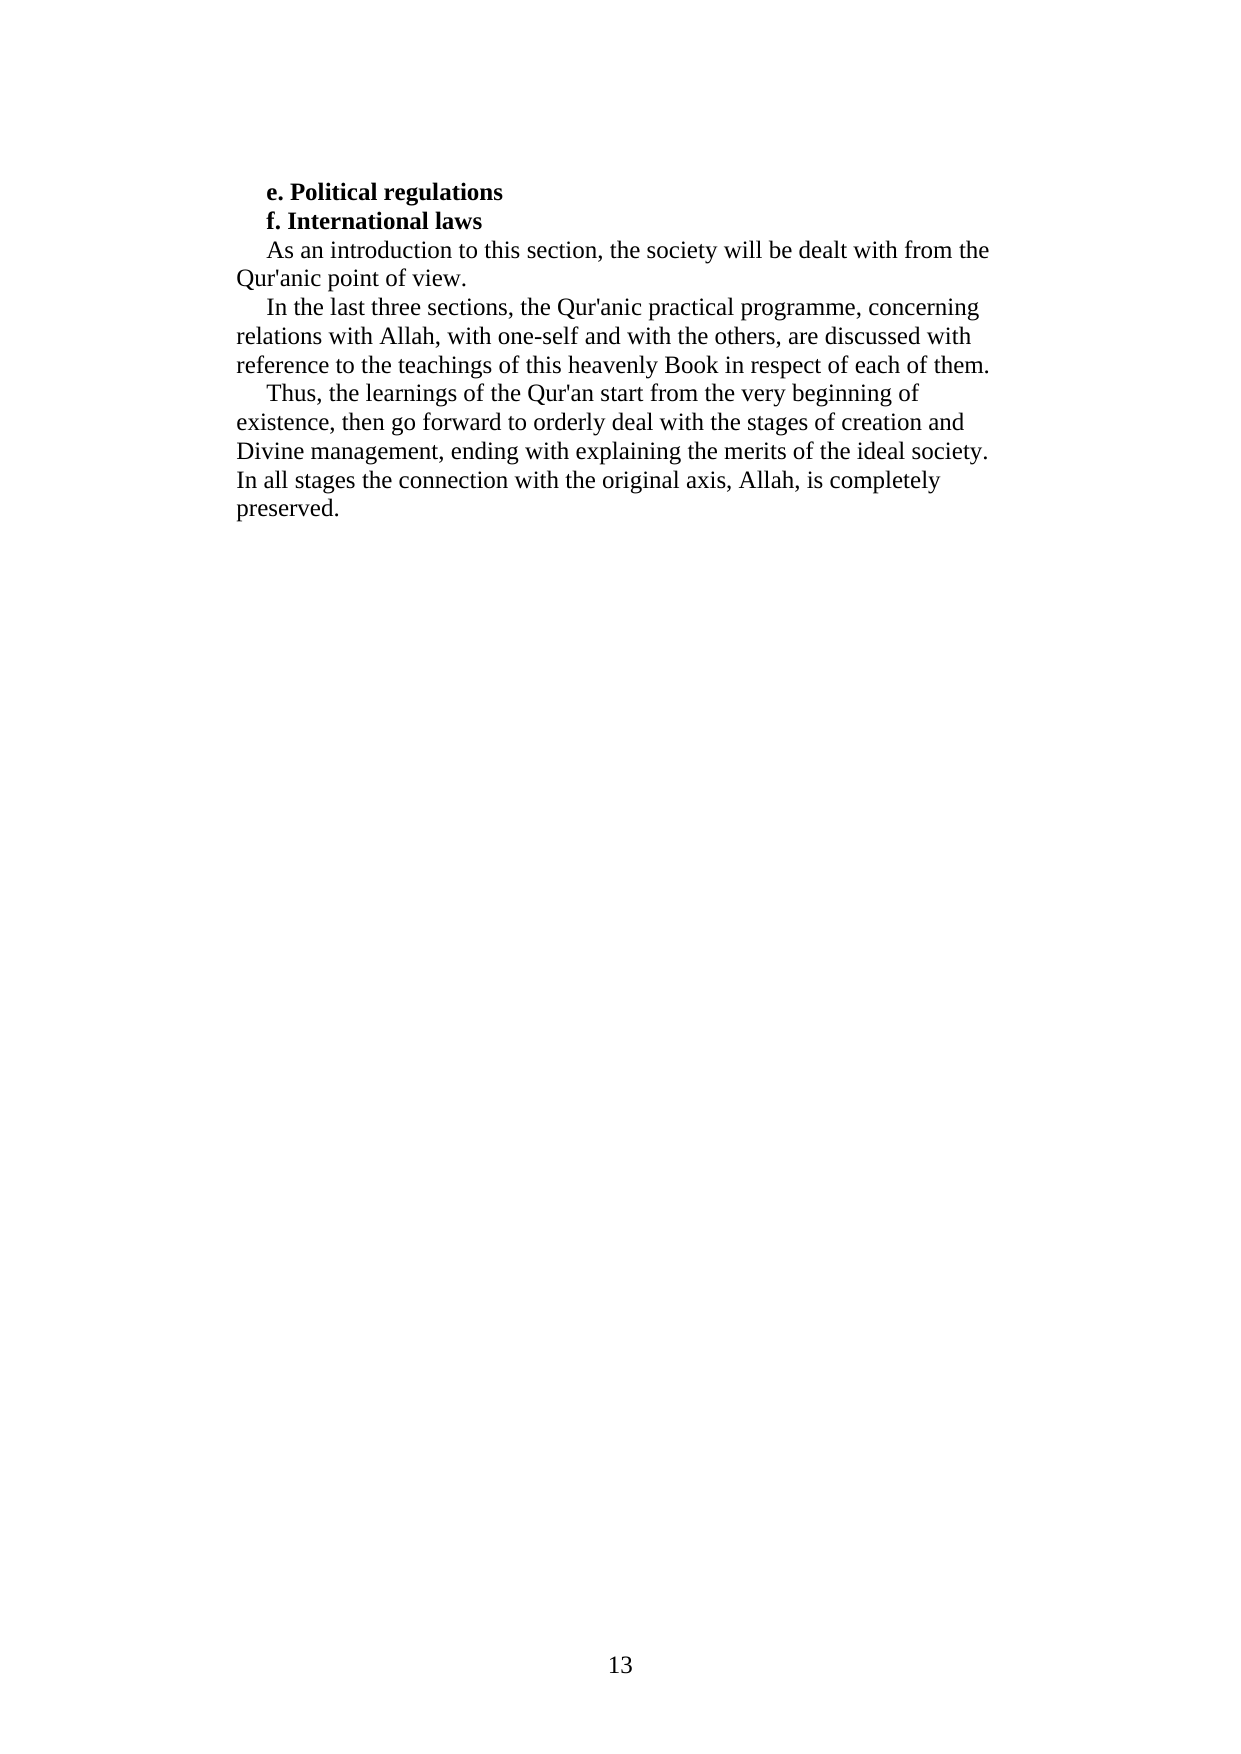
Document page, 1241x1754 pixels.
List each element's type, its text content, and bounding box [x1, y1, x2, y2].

text As an introduction to this section, the society will be dealt with from the Qur'anic point of view. [236, 235, 1004, 292]
text f. International laws [236, 206, 1004, 235]
text e. Political regulations [236, 177, 1004, 206]
text In the last three sections, the Qur'anic practical programme, concerning relations with Allah, with one-self and with the others, are discussed with reference to the teachings of this heavenly Book in respect of each of them. [236, 292, 1004, 378]
text Thus, the learnings of the Qur'an start from the very beginning of existence, then go forward to orderly deal with the stages of creation and Divine management, ending with explaining the merits of the ideal society. In all stages the connection with the original axis, Allah, is completely preserved. [236, 378, 1004, 522]
